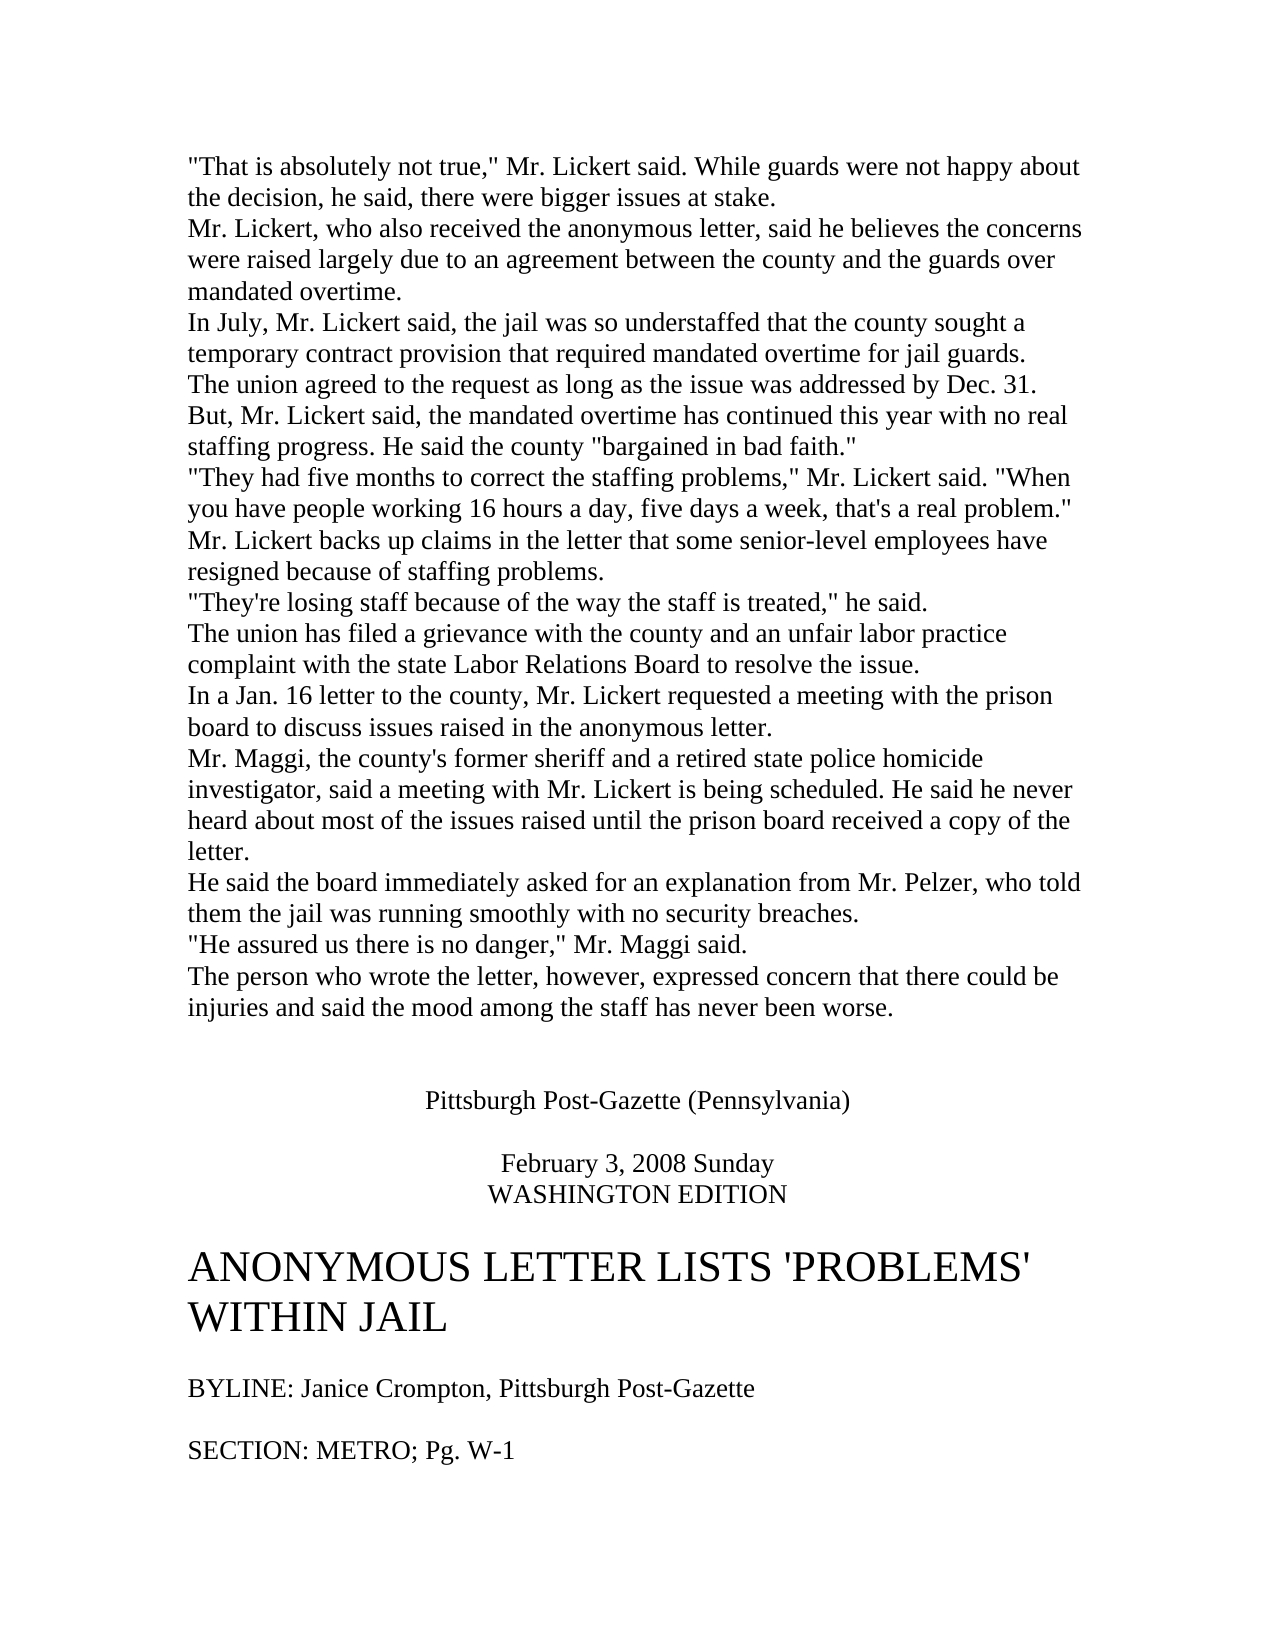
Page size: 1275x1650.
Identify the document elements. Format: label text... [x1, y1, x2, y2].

text Mr. Maggi, the county's former sheriff and a retired state police homicide investigator, said a meeting with Mr. Lickert is being scheduled. He said he never heard about most of the issues raised until the prison board received a copy of the letter. [187, 742, 1087, 866]
text "They're losing staff because of the way the staff is treated," he said. [187, 586, 1087, 617]
text "He assured us there is no danger," Mr. Maggi said. [187, 929, 1087, 960]
text The union agreed to the request as long as the issue was addressed by Dec. 31. But, Mr. Lickert said, the mandated overtime has continued this year with no real staffing progress. He said the county "bargained in bad faith." [187, 368, 1087, 461]
text ANONYMOUS LETTER LISTS 'PROBLEMS' WITHIN JAIL [187, 1240, 1087, 1341]
text In a Jan. 16 letter to the county, Mr. Lickert requested a meeting with the prison board to discuss issues raised in the anonymous letter. [187, 679, 1087, 742]
text Mr. Lickert, who also received the anonymous letter, said he believes the concerns were raised largely due to an agreement between the county and the guards over mandated overtime. [187, 212, 1087, 306]
text Pittsburgh Post-Gazette (Pennsylvania) [187, 1084, 1087, 1116]
text The person who wrote the letter, however, expressed concern that there could be injuries and said the mood among the staff has never been worse. [187, 960, 1087, 1022]
text SECTION: METRO; Pg. W-1 [187, 1434, 1087, 1465]
text February 3, 2008 Sunday [187, 1147, 1087, 1178]
text He said the board immediately asked for an explanation from Mr. Pelzer, who told them the jail was running smoothly with no security breaches. [187, 866, 1087, 929]
text The union has filed a grievance with the county and an unfair labor practice complaint with the state Labor Relations Board to resolve the issue. [187, 617, 1087, 679]
text "That is absolutely not true," Mr. Lickert said. While guards were not happy about the decision, he said, there were bigger issues at stake. [187, 150, 1087, 212]
text Mr. Lickert backs up claims in the letter that some senior-level employees have resigned because of staffing problems. [187, 524, 1087, 586]
text In July, Mr. Lickert said, the jail was so understaffed that the county sought a temporary contract provision that required mandated overtime for jail guards. [187, 306, 1087, 368]
text BYLINE: Janice Crompton, Pittsburgh Post-Gazette [187, 1372, 1087, 1403]
text "They had five months to correct the staffing problems," Mr. Lickert said. "When you have people working 16 hours a day, five days a week, that's a real problem." [187, 461, 1087, 524]
text WASHINGTON EDITION [187, 1178, 1087, 1209]
